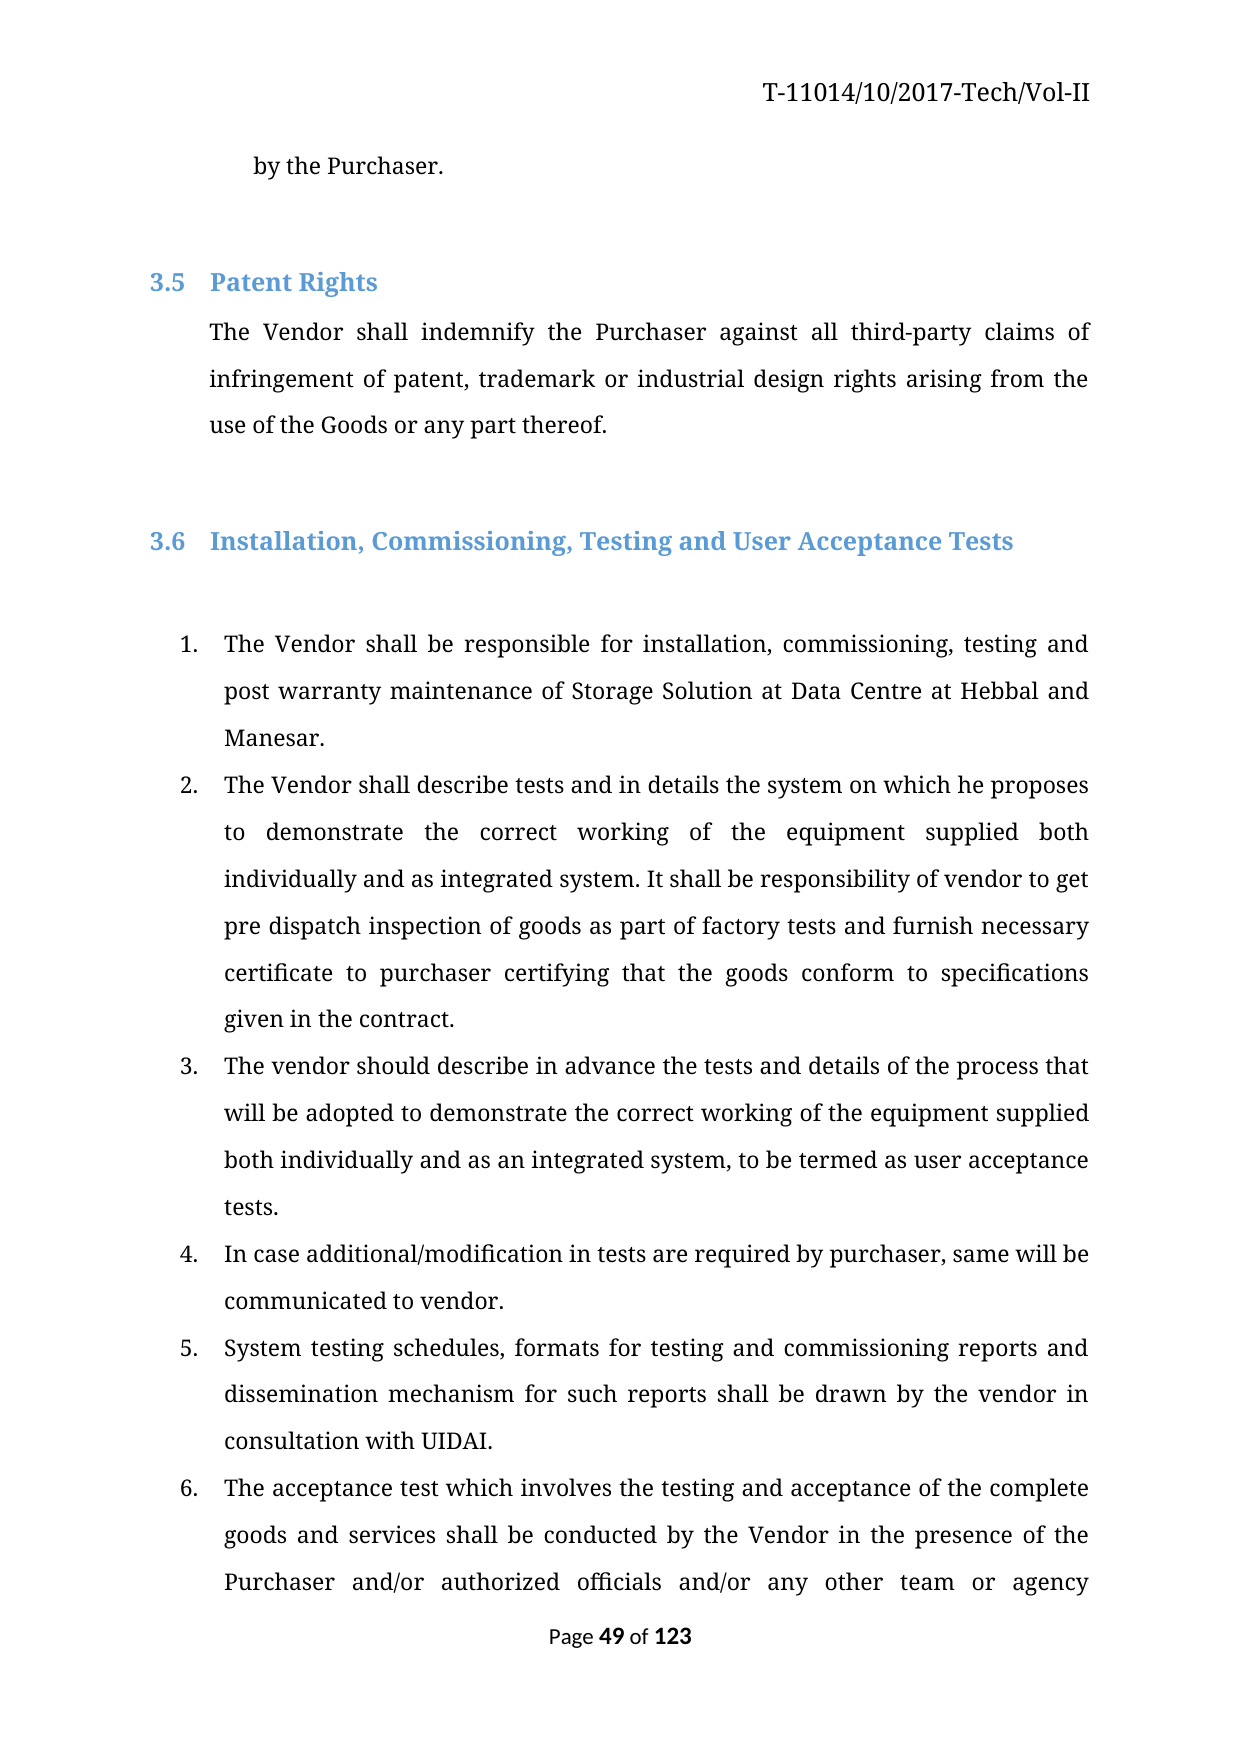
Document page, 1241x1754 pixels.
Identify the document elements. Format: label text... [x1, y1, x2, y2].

subtitle Patent Rights [150, 264, 1090, 299]
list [197, 150, 1090, 181]
list In case additional/modification in tests are required by purchaser, same will be communicated to vendor. [179, 1238, 1090, 1316]
list The vendor should describe in advance the tests and details of the process that will be adopted to demonstrate the correct working of the equipment supplied both individually and as an integrated system, to be termed as user acceptance tests. [179, 1050, 1090, 1222]
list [179, 1472, 1090, 1597]
list The Vendor shall be responsible for installation, commissioning, testing and post warranty maintenance of Storage Solution at Data Centre at Hebbal and Manesar. [179, 628, 1090, 753]
subtitle Installation, Commissioning, Testing and User Acceptance Tests [150, 524, 1090, 558]
list System testing schedules, formats for testing and commissioning reports and dissemination mechanism for such reports shall be drawn by the vendor in consultation with UIDAI. [179, 1332, 1090, 1457]
list The Vendor shall describe tests and in details the system on which he proposes to demonstrate the correct working of the equipment supplied both individually and as integrated system. It shall be responsibility of vendor to get pre dispatch inspection of goods as part of factory tests and furnish necessary certificate to purchaser certifying that the goods conform to specifications given in the contract. [179, 769, 1090, 1035]
text The Vendor shall indemnify the Purchaser against all third-party claims of infringement of patent, trademark or industrial design rights arising from the use of the Goods or any part thereof. [209, 316, 1090, 441]
